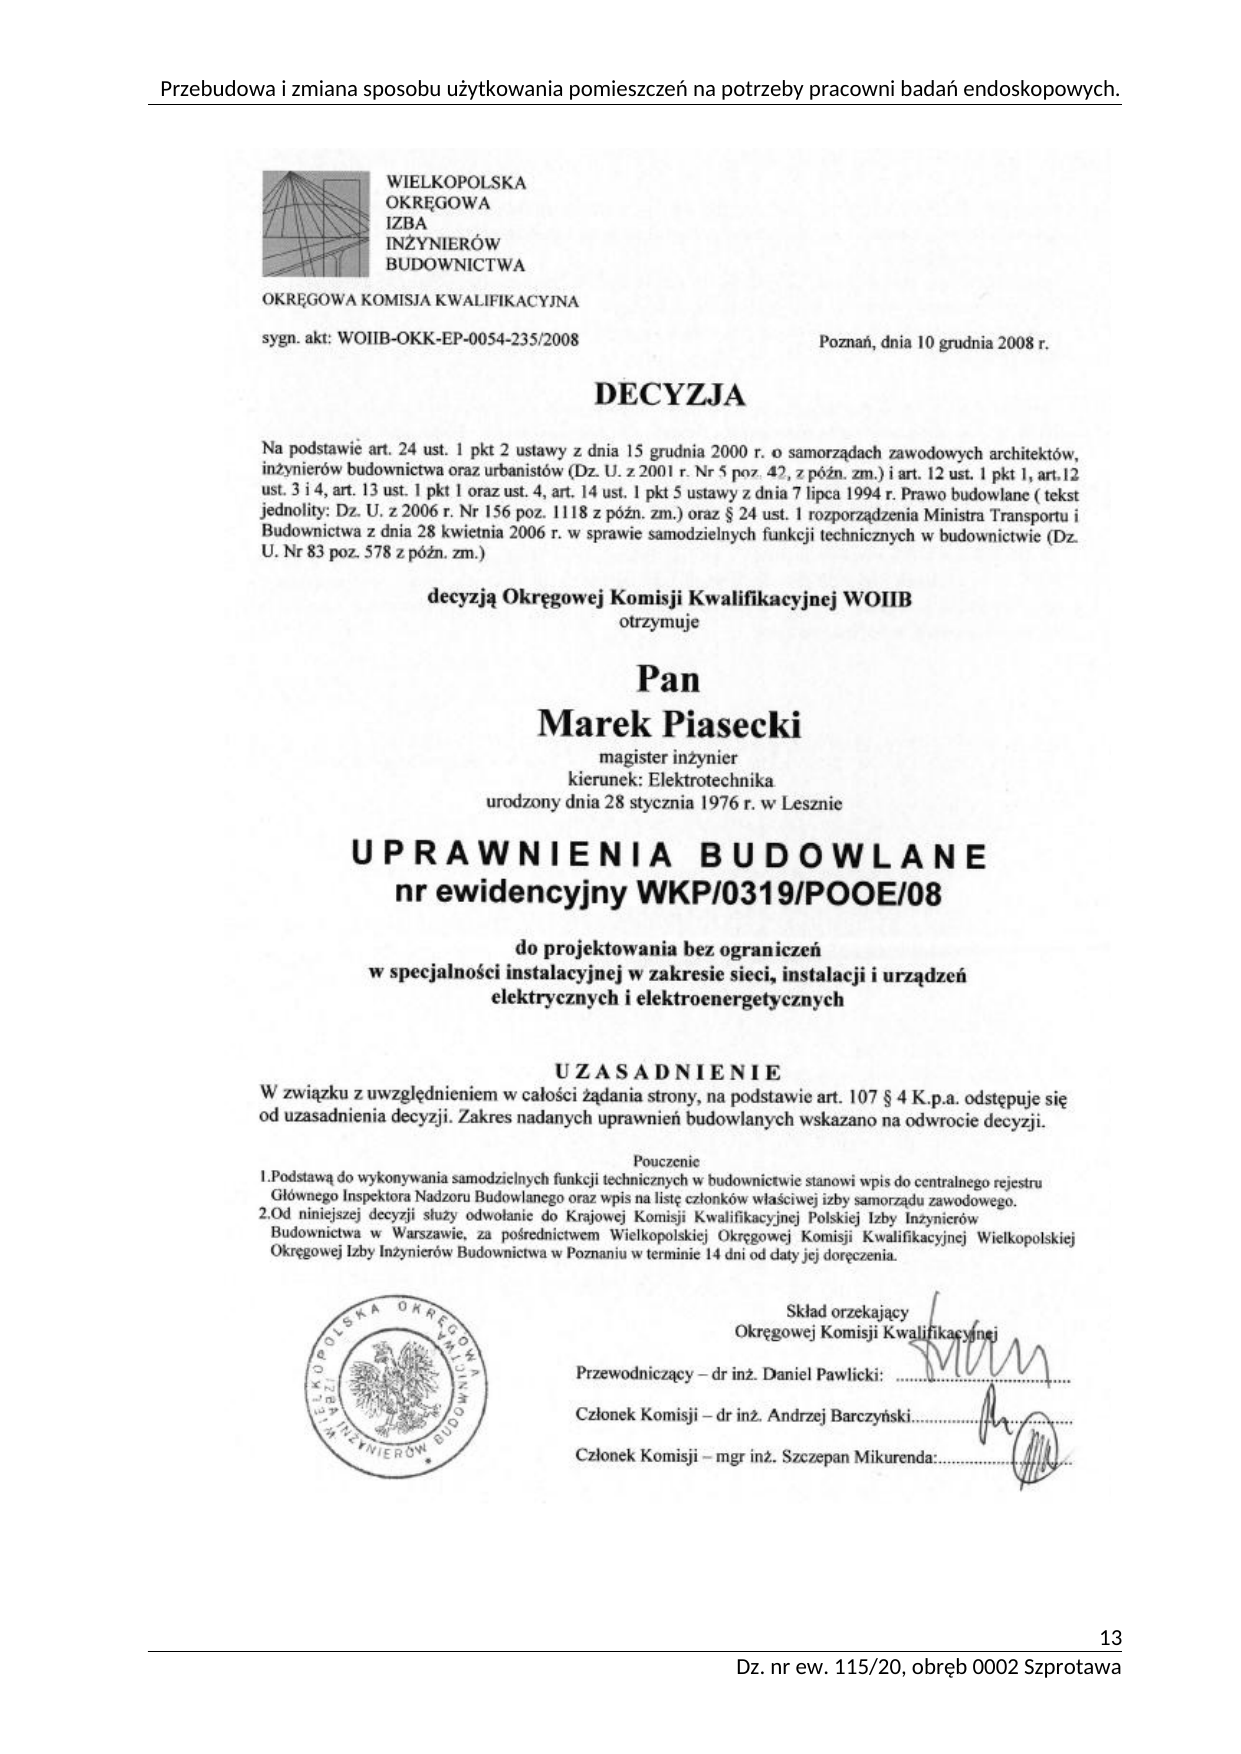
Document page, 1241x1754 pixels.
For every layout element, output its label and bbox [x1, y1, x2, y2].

picture [224, 148, 1111, 1508]
